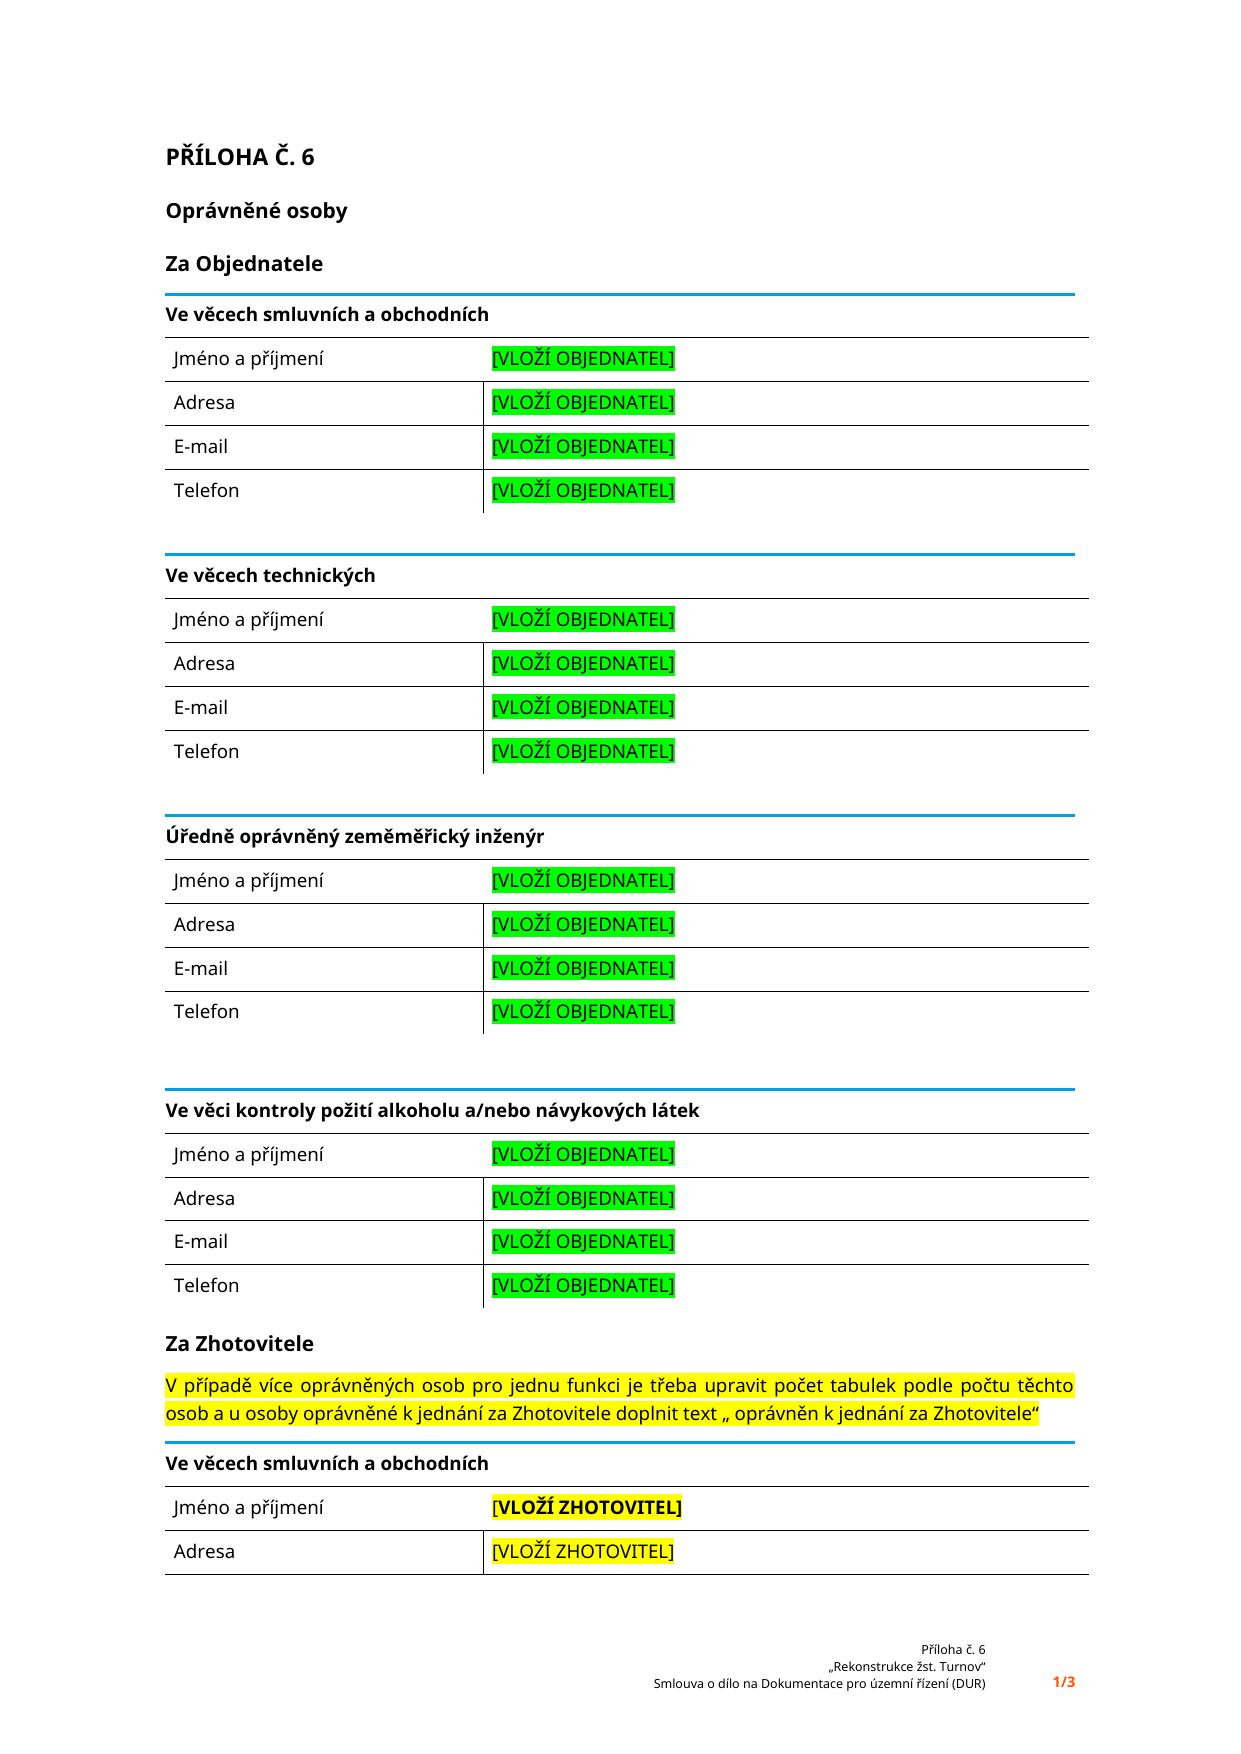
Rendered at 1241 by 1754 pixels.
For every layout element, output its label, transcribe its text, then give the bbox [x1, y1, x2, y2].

table_header Jméno a příjmení [165, 599, 484, 642]
table_header Jméno a příjmení [165, 338, 484, 381]
text Úředně oprávněný zeměměřický inženýr [165, 817, 1075, 849]
table_cell Adresa [165, 382, 483, 425]
table_cell [VLOŽÍ OBJEDNATEL] [484, 1221, 1089, 1264]
table_cell Adresa [165, 1531, 483, 1574]
table_cell [VLOŽÍ OBJEDNATEL] [484, 731, 1089, 773]
table_cell E-mail [165, 948, 483, 991]
text Oprávněné osoby [165, 197, 1075, 225]
table_cell [VLOŽÍ OBJEDNATEL] [484, 382, 1089, 425]
table_cell [VLOŽÍ OBJEDNATEL] [484, 1265, 1089, 1308]
text Za Objednatele [165, 249, 1075, 277]
text Ve věcech smluvních a obchodních [165, 296, 1075, 327]
table_cell Adresa [165, 904, 483, 947]
table_header [VLOŽÍ ZHOTOVITEL] [484, 1487, 1089, 1530]
text Ve věcech smluvních a obchodních [165, 1444, 1075, 1476]
table_cell [VLOŽÍ OBJEDNATEL] [484, 687, 1089, 730]
table_cell [VLOŽÍ OBJEDNATEL] [484, 1178, 1089, 1220]
table_cell Adresa [165, 1178, 483, 1220]
table_cell E-mail [165, 687, 483, 730]
text Ve věcech technických [165, 556, 1075, 588]
text Ve věci kontroly požití alkoholu a/nebo návykových látek [165, 1091, 1075, 1123]
text V případě více oprávněných osob pro jednu funkci je třeba upravit počet tabulek podle počtu těchto osob a u osoby oprávněné k jednání za Zhotovitele doplnit text „ oprávněn k jednání za Zhotovitele“ [165, 1398, 1075, 1426]
text Příloha č. 6 [165, 141, 1075, 173]
table_header [VLOŽÍ OBJEDNATEL] [484, 860, 1089, 903]
table_header [VLOŽÍ OBJEDNATEL] [484, 599, 1089, 642]
table_cell [VLOŽÍ OBJEDNATEL] [484, 992, 1089, 1034]
table_header [VLOŽÍ OBJEDNATEL] [484, 1134, 1089, 1177]
table_cell E-mail [165, 426, 483, 469]
table_cell Telefon [165, 1265, 483, 1308]
table_cell [VLOŽÍ ZHOTOVITEL] [484, 1531, 1089, 1574]
table_cell [VLOŽÍ OBJEDNATEL] [484, 904, 1089, 947]
table_header Jméno a příjmení [165, 860, 484, 903]
table_cell Telefon [165, 470, 483, 513]
table_cell [VLOŽÍ OBJEDNATEL] [484, 643, 1089, 686]
table_cell [VLOŽÍ OBJEDNATEL] [484, 470, 1089, 513]
table_header Jméno a příjmení [165, 1487, 484, 1530]
table_header [VLOŽÍ OBJEDNATEL] [484, 338, 1089, 381]
table_cell [VLOŽÍ OBJEDNATEL] [484, 426, 1089, 469]
text Za Zhotovitele [165, 1329, 1075, 1357]
table_cell Telefon [165, 731, 483, 773]
table_cell E-mail [165, 1221, 483, 1264]
table_header Jméno a příjmení [165, 1134, 484, 1177]
table_cell [VLOŽÍ OBJEDNATEL] [484, 948, 1089, 991]
table_cell Telefon [165, 992, 483, 1034]
table_cell Adresa [165, 643, 483, 686]
